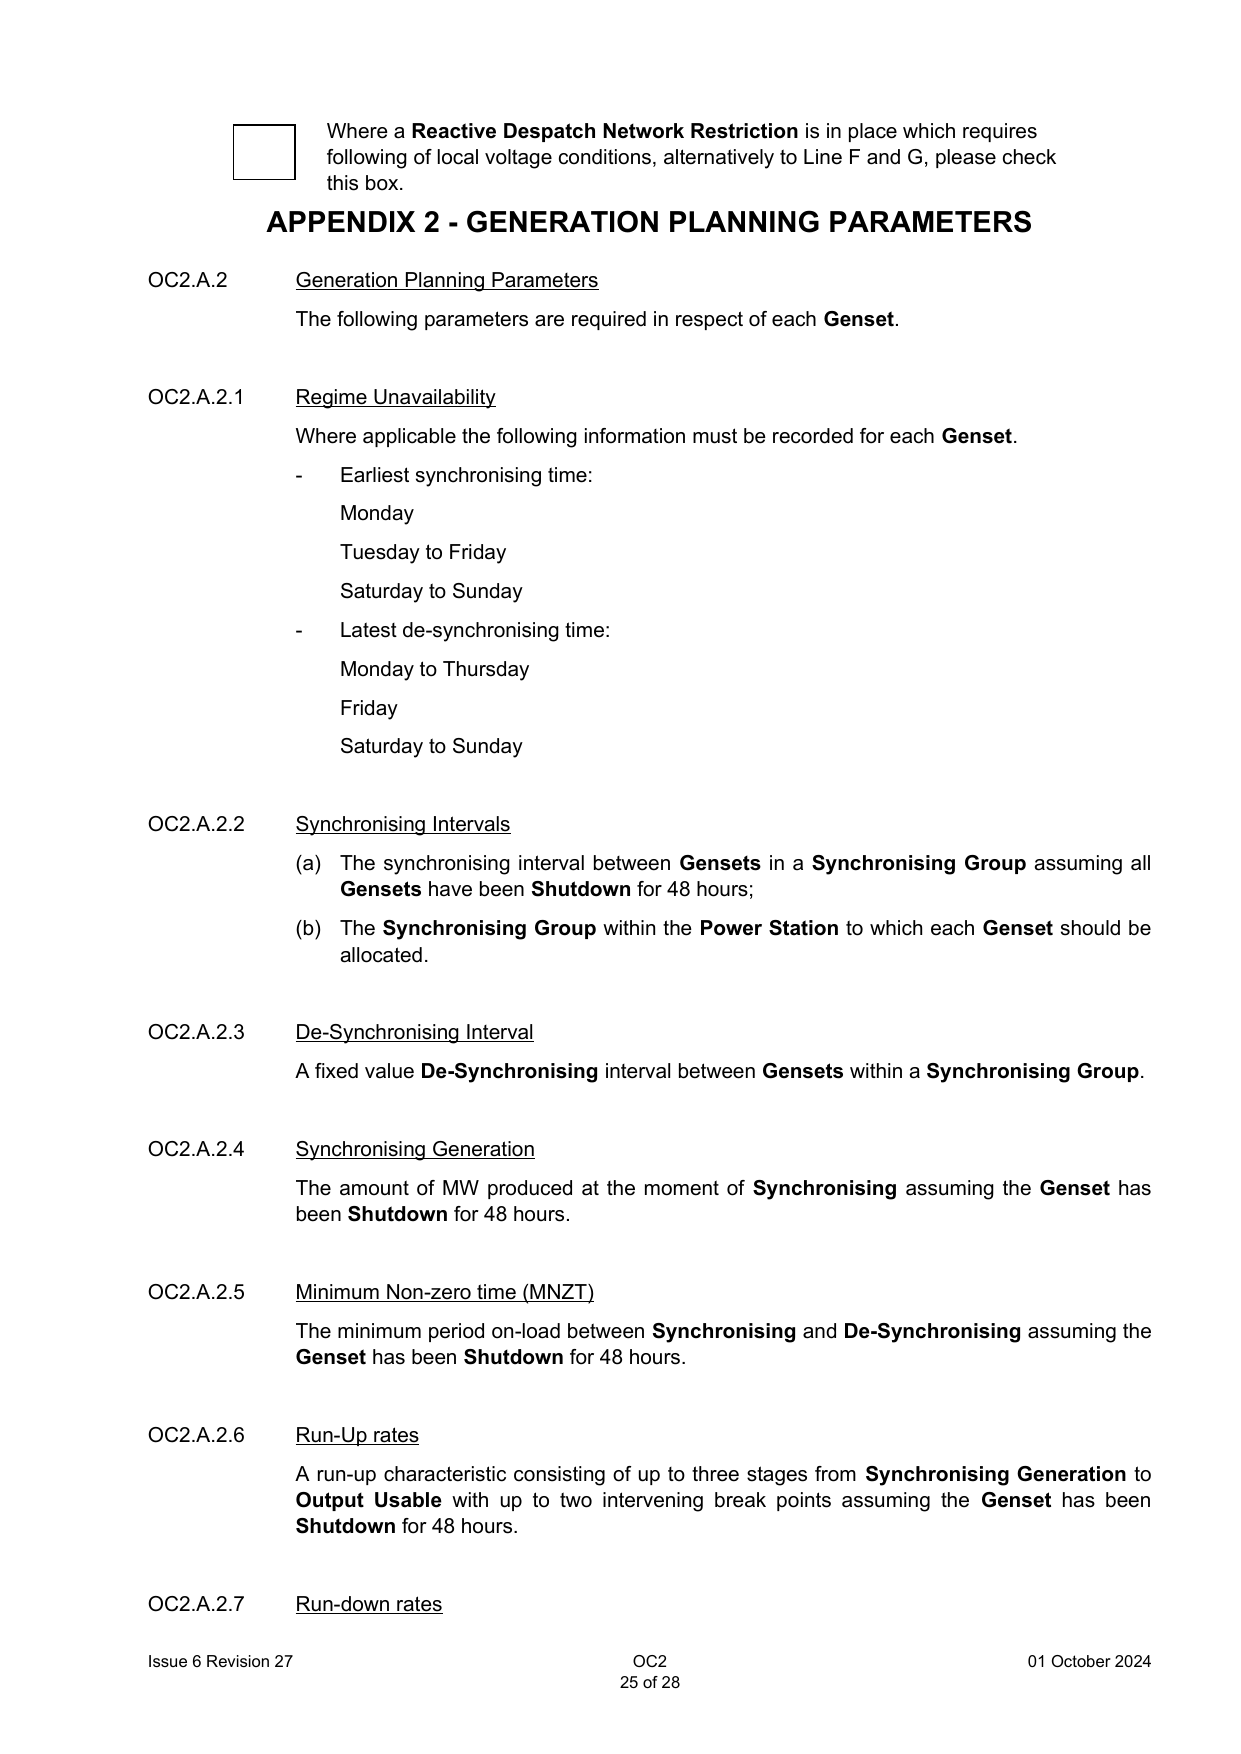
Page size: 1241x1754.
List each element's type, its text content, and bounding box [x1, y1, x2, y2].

text A run-up characteristic consisting of up to three stages from Synchronising Generation to Output Usable with up to two intervening break points assuming the Genset has been Shutdown for 48 hours. [148, 1461, 1152, 1538]
text Monday [340, 501, 1152, 525]
text OC2.A.2.2 Synchronising Intervals [148, 812, 1152, 836]
text The amount of MW produced at the moment of Synchronising assuming the Genset has been Shutdown for 48 hours. [148, 1176, 1152, 1226]
text Monday to Thursday [340, 657, 1152, 681]
text Where applicable the following information must be recorded for each Genset. [148, 423, 1152, 447]
text APPENDIX 2 - GENERATION PLANNING PARAMETERS [148, 89, 1152, 238]
text OC2.A.2.1 Regime Unavailability [148, 385, 1152, 409]
text Friday [340, 696, 1152, 719]
text OC2.A.2.6 Run-Up rates [148, 1423, 1152, 1447]
text (a) The synchronising interval between Gensets in a Synchronising Group assuming all Gensets have been Shutdown for 48 hours; [295, 851, 1152, 901]
text Tuesday to Friday [340, 540, 1152, 564]
text OC2.A.2.7 Run-down rates [148, 1592, 1152, 1616]
text OC2.A.2.4 Synchronising Generation [148, 1137, 1152, 1161]
text OC2.A.2 Generation Planning Parameters [148, 268, 1152, 292]
text OC2.A.2.3 De-Synchronising Interval [148, 1020, 1152, 1044]
text Saturday to Sunday [340, 734, 1152, 758]
text The minimum period on-load between Synchronising and De-Synchronising assuming the Genset has been Shutdown for 48 hours. [148, 1318, 1152, 1369]
text Saturday to Sunday [340, 579, 1152, 603]
text - Latest de-synchronising time: [295, 618, 1152, 642]
text The following parameters are required in respect of each Genset. [148, 307, 1152, 331]
text OC2.A.2.5 Minimum Non-zero time (MNZT) [148, 1280, 1152, 1304]
text A fixed value De-Synchronising interval between Gensets within a Synchronising Group. [148, 1059, 1152, 1083]
text (b) The Synchronising Group within the Power Station to which each Genset should be allocated. [295, 916, 1152, 966]
text - Earliest synchronising time: [295, 462, 1152, 486]
